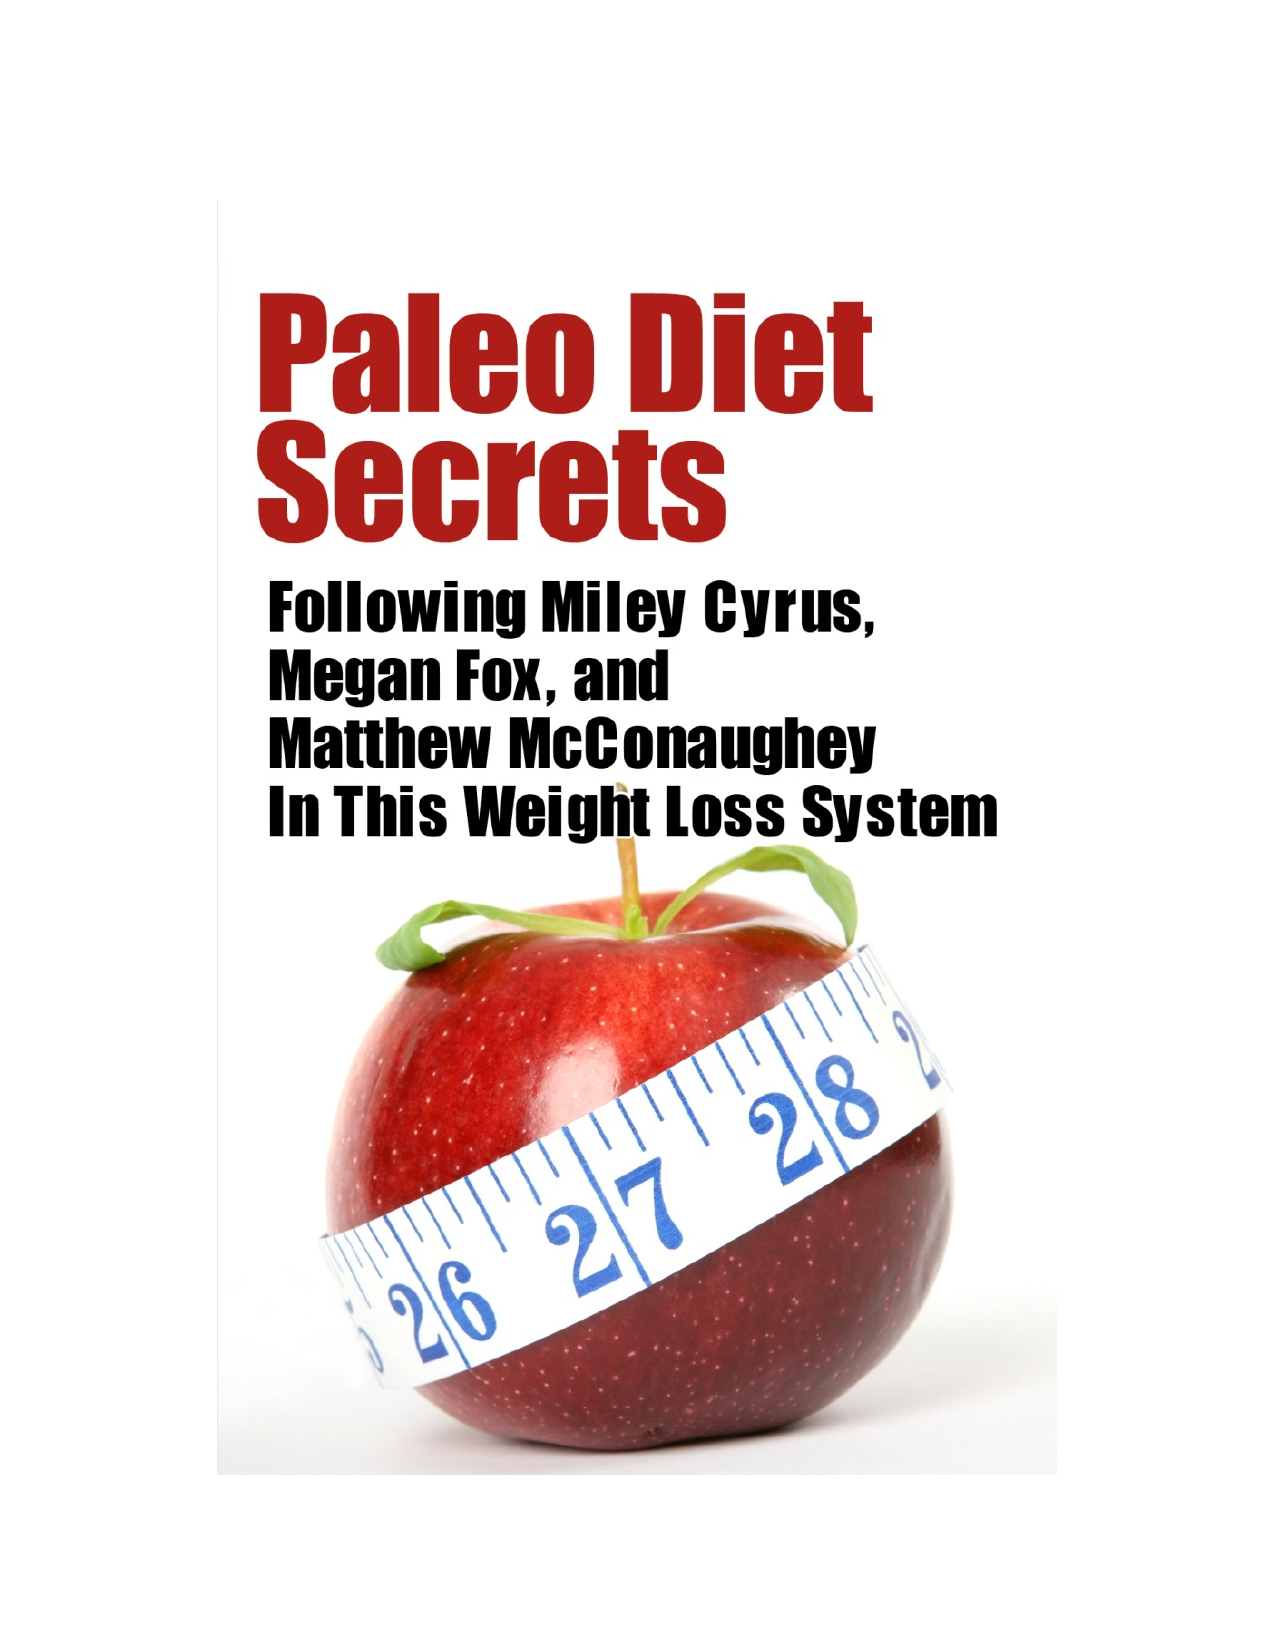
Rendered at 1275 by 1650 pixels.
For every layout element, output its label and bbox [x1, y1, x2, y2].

picture [217, 200, 1058, 1475]
